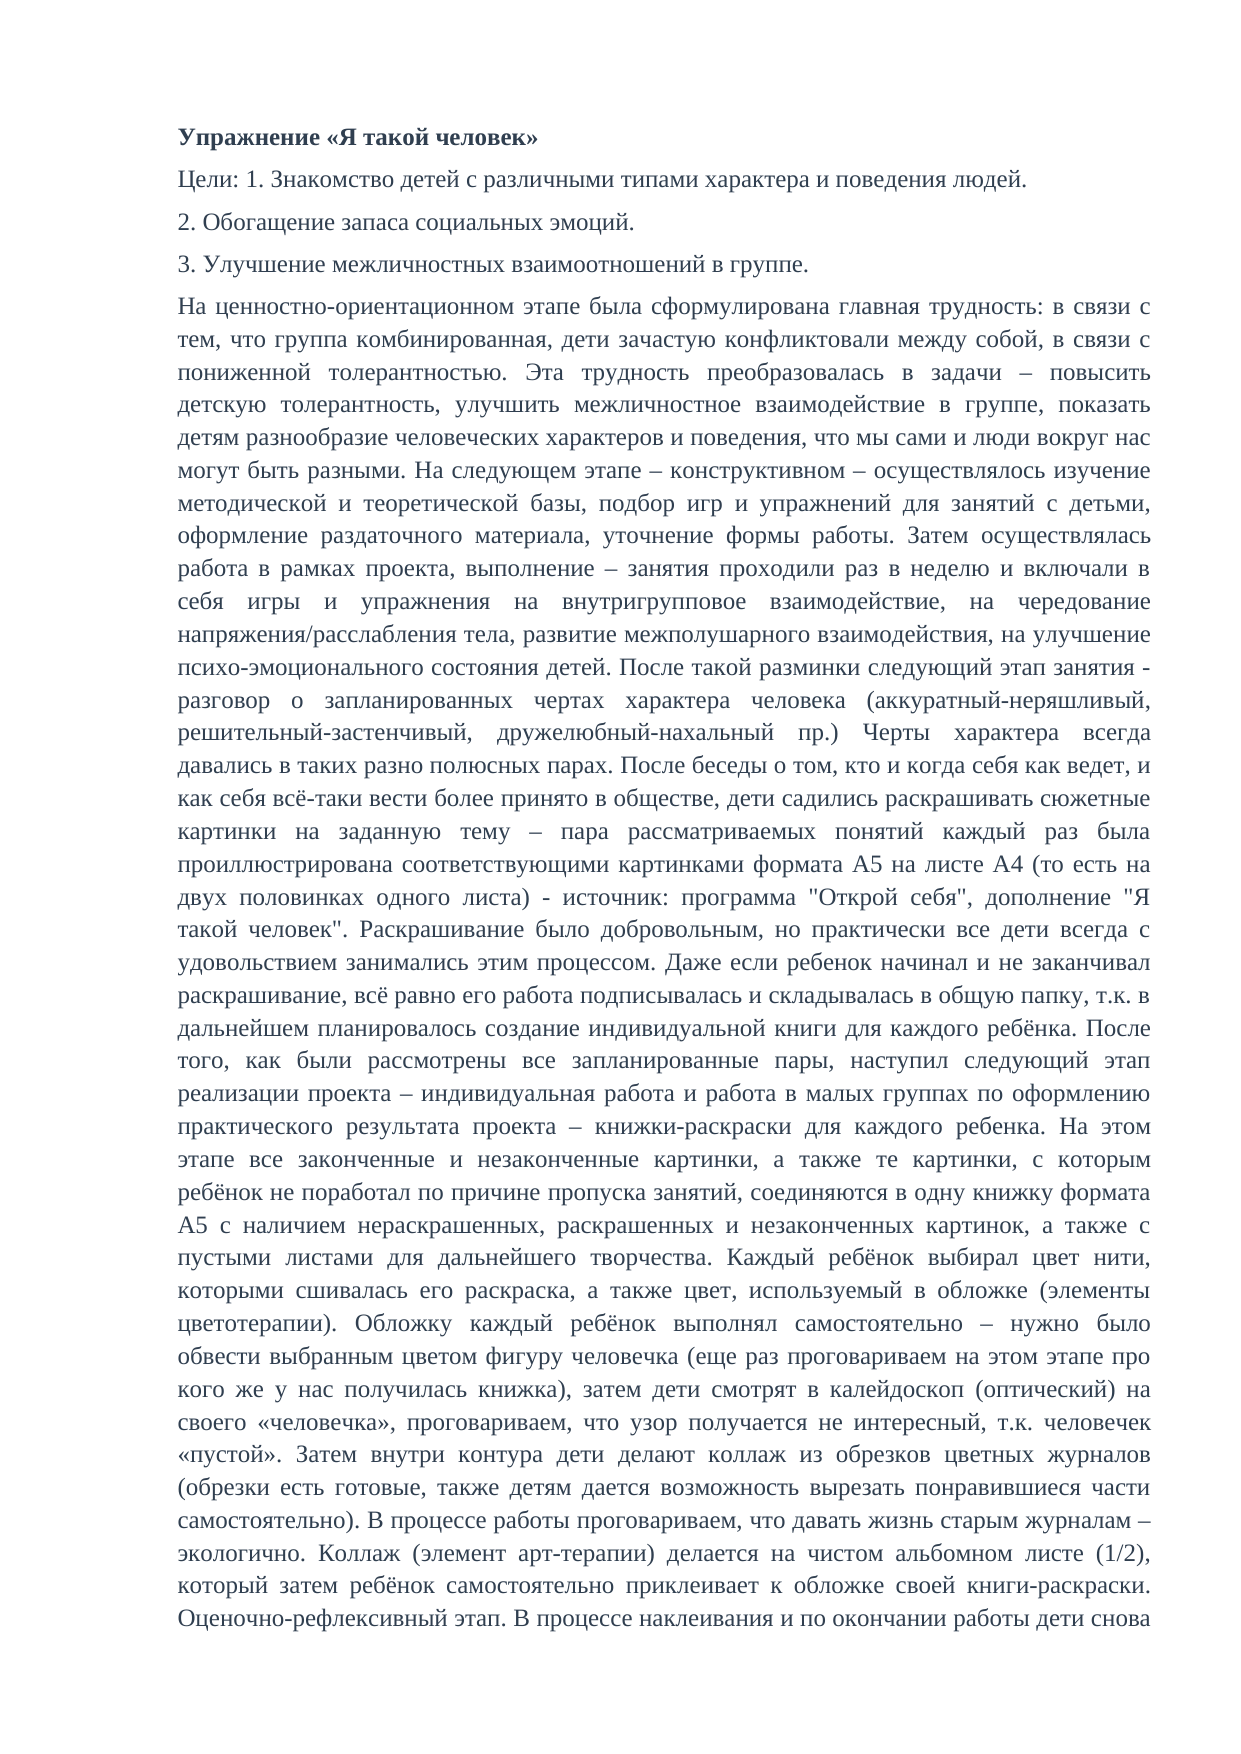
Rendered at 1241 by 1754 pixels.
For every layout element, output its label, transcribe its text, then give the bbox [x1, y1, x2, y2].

text Упражнение «Я такой человек» [177, 118, 1152, 151]
text Цели: 1. Знакомство детей с различными типами характера и поведения людей. [177, 160, 1152, 193]
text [177, 287, 1152, 1632]
text 2. Обогащение запаса социальных эмоций. [177, 202, 1152, 235]
text 3. Улучшение межличностных взаимоотношений в группе. [177, 245, 1152, 277]
